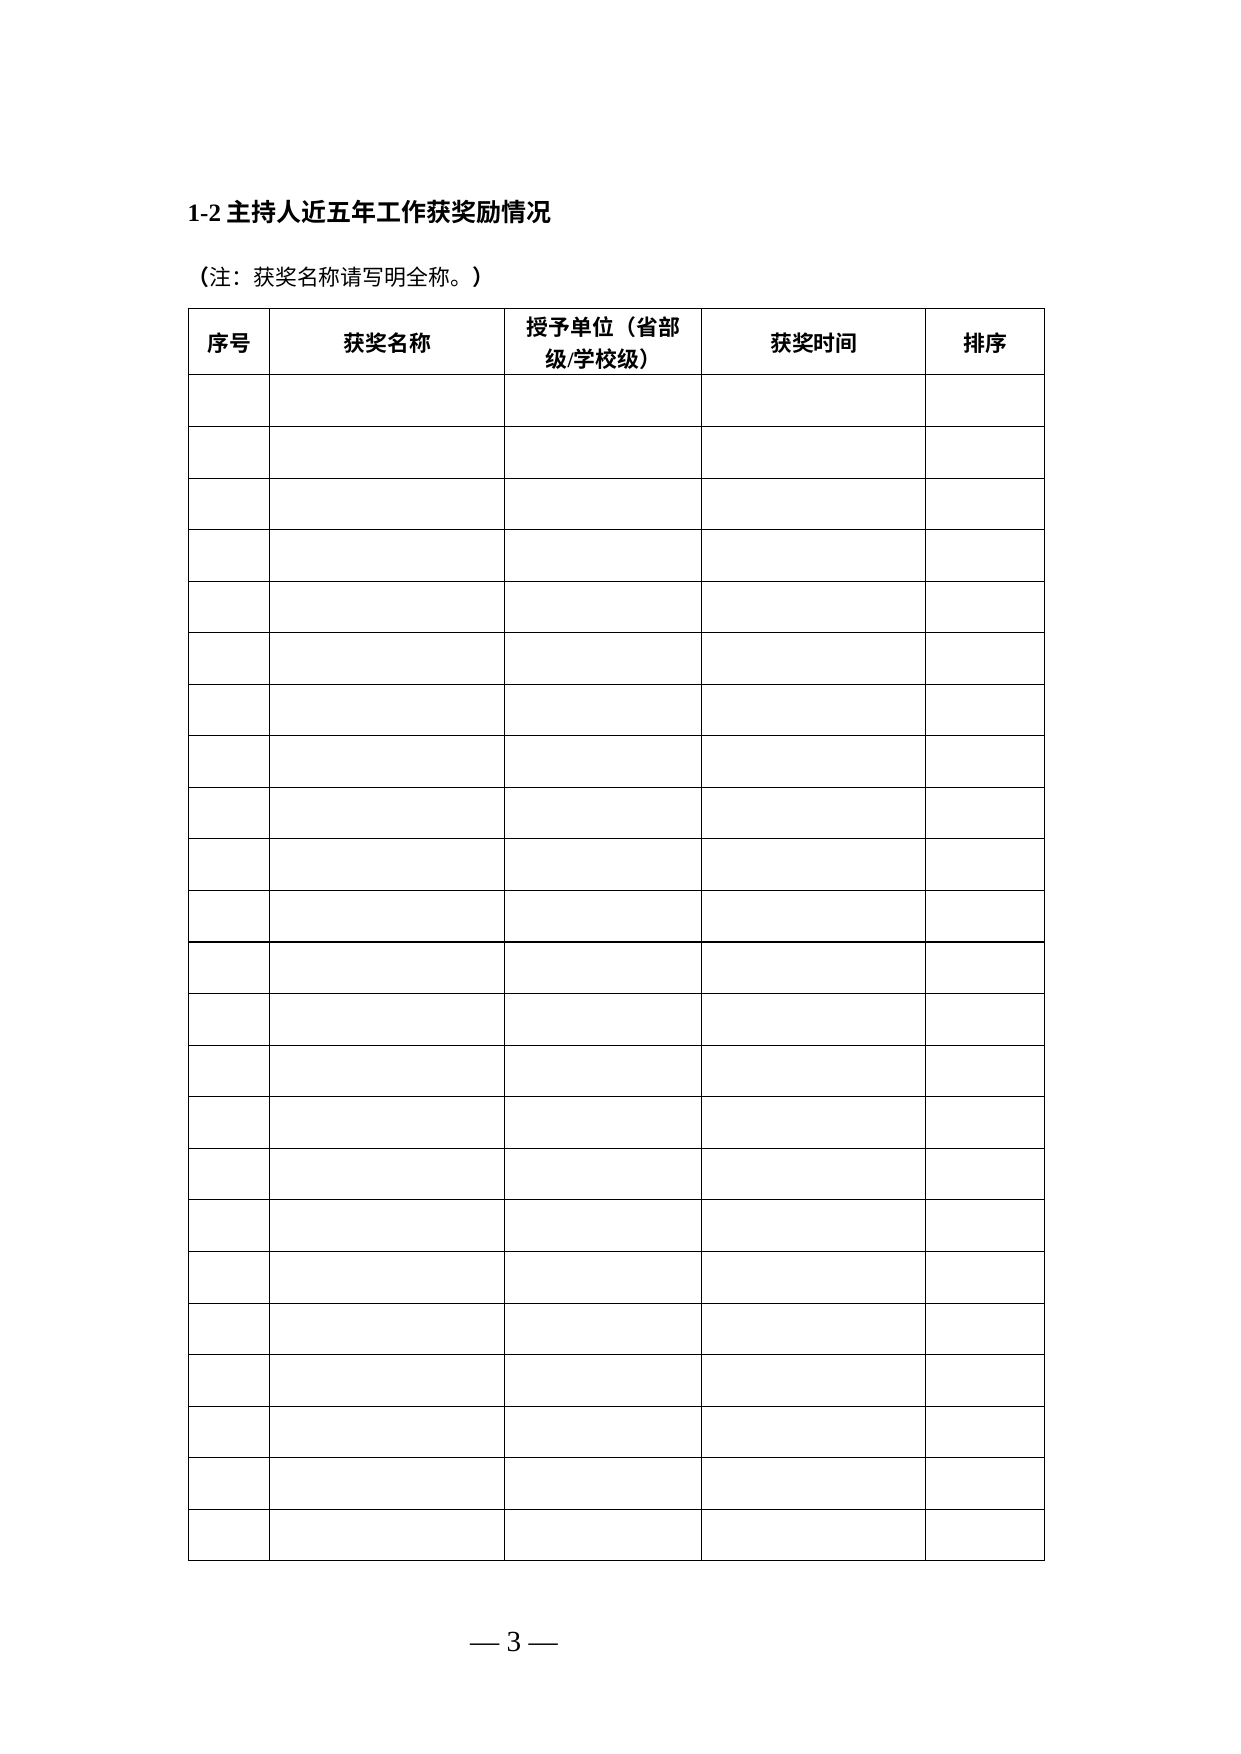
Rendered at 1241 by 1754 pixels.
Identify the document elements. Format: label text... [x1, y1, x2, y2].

table_header 授予单位（省部级/学校级） [505, 309, 701, 374]
text 1-2主持人近五年工作获奖励情况 [187, 178, 1053, 243]
table_cell [505, 375, 701, 426]
table_cell [189, 994, 269, 1044]
table_cell [505, 633, 701, 684]
table_cell [270, 1355, 504, 1406]
table_cell [505, 530, 701, 581]
table_cell [270, 1458, 504, 1509]
table_cell [270, 1046, 504, 1096]
text （注：获奖名称请写明全称。） [187, 259, 1053, 292]
table_cell [189, 943, 269, 993]
table_cell [926, 788, 1044, 838]
table_cell [505, 891, 701, 941]
table_cell [926, 1252, 1044, 1302]
table_cell [189, 1355, 269, 1406]
table_cell [270, 788, 504, 838]
table_cell [505, 1458, 701, 1509]
table_cell [270, 375, 504, 426]
table_cell [702, 1252, 925, 1302]
table_cell [702, 1510, 925, 1560]
table_cell [189, 375, 269, 426]
table_cell [270, 1200, 504, 1251]
table_cell [505, 1200, 701, 1251]
table_cell [505, 839, 701, 890]
table_cell [270, 479, 504, 529]
table_cell [270, 1252, 504, 1302]
table_cell [189, 427, 269, 477]
table_cell [270, 891, 504, 941]
table_cell [702, 1355, 925, 1406]
table_cell [926, 530, 1044, 581]
table_cell [270, 943, 504, 993]
table_cell [926, 1458, 1044, 1509]
table_cell [926, 1510, 1044, 1560]
table_cell [505, 1355, 701, 1406]
table_cell [505, 1252, 701, 1302]
table_cell [270, 530, 504, 581]
table_cell [189, 1458, 269, 1509]
table_header 序号 [189, 309, 269, 374]
table_cell [926, 479, 1044, 529]
table_cell [270, 1097, 504, 1148]
table_cell [189, 1046, 269, 1096]
table_cell [926, 839, 1044, 890]
table_cell [270, 427, 504, 477]
table_cell [189, 788, 269, 838]
table_cell [926, 1407, 1044, 1457]
table_cell [702, 427, 925, 477]
table_cell [505, 1510, 701, 1560]
table_cell [702, 891, 925, 941]
table_cell [270, 1407, 504, 1457]
table_cell [189, 1510, 269, 1560]
table_cell [189, 1252, 269, 1302]
table_cell [926, 1149, 1044, 1199]
table_cell [926, 582, 1044, 632]
table_cell [702, 1200, 925, 1251]
table_cell [702, 839, 925, 890]
table_cell [505, 788, 701, 838]
table_cell [702, 994, 925, 1044]
table_cell [926, 1200, 1044, 1251]
table_cell [702, 479, 925, 529]
table_cell [270, 582, 504, 632]
table_cell [270, 1510, 504, 1560]
table_cell [702, 375, 925, 426]
table_cell [189, 1407, 269, 1457]
table_cell [926, 427, 1044, 477]
table_cell [270, 994, 504, 1044]
table_cell [270, 685, 504, 735]
table_cell [702, 1097, 925, 1148]
table_cell [270, 1149, 504, 1199]
table_header 排序 [926, 309, 1044, 374]
table_cell [189, 685, 269, 735]
table_cell [189, 633, 269, 684]
table_cell [926, 1355, 1044, 1406]
table_cell [702, 788, 925, 838]
table_cell [926, 375, 1044, 426]
table_cell [505, 1097, 701, 1148]
table_cell [505, 582, 701, 632]
table_cell [189, 1097, 269, 1148]
table_cell [189, 582, 269, 632]
table_cell [505, 736, 701, 787]
table_cell [189, 1149, 269, 1199]
table_cell [702, 1304, 925, 1354]
table_cell [926, 633, 1044, 684]
table_cell [270, 736, 504, 787]
table_cell [702, 1458, 925, 1509]
table_cell [926, 1046, 1044, 1096]
table_cell [505, 1149, 701, 1199]
table_cell [702, 943, 925, 993]
table_cell [702, 1149, 925, 1199]
table_cell [189, 736, 269, 787]
table_cell [505, 1304, 701, 1354]
table_cell [189, 479, 269, 529]
table_cell [702, 1407, 925, 1457]
table_cell [505, 427, 701, 477]
table_cell [505, 943, 701, 993]
table_cell [189, 530, 269, 581]
table_cell [926, 736, 1044, 787]
table_cell [505, 479, 701, 529]
table_header 获奖名称 [270, 309, 504, 374]
table_cell [270, 839, 504, 890]
table_cell [505, 1407, 701, 1457]
table_cell [702, 736, 925, 787]
table_cell [505, 685, 701, 735]
table_header 获奖时间 [702, 309, 925, 374]
table_cell [189, 1200, 269, 1251]
table_cell [702, 633, 925, 684]
table_cell [505, 994, 701, 1044]
table_cell [926, 1304, 1044, 1354]
table_cell [270, 1304, 504, 1354]
table_cell [926, 891, 1044, 941]
table_cell [926, 994, 1044, 1044]
table_cell [702, 530, 925, 581]
table_cell [505, 1046, 701, 1096]
table_cell [702, 582, 925, 632]
table_cell [702, 685, 925, 735]
table_cell [189, 1304, 269, 1354]
table_cell [702, 1046, 925, 1096]
table_cell [926, 943, 1044, 993]
table_cell [189, 839, 269, 890]
table_cell [270, 633, 504, 684]
table_cell [926, 1097, 1044, 1148]
table_cell [189, 891, 269, 941]
table_cell [926, 685, 1044, 735]
